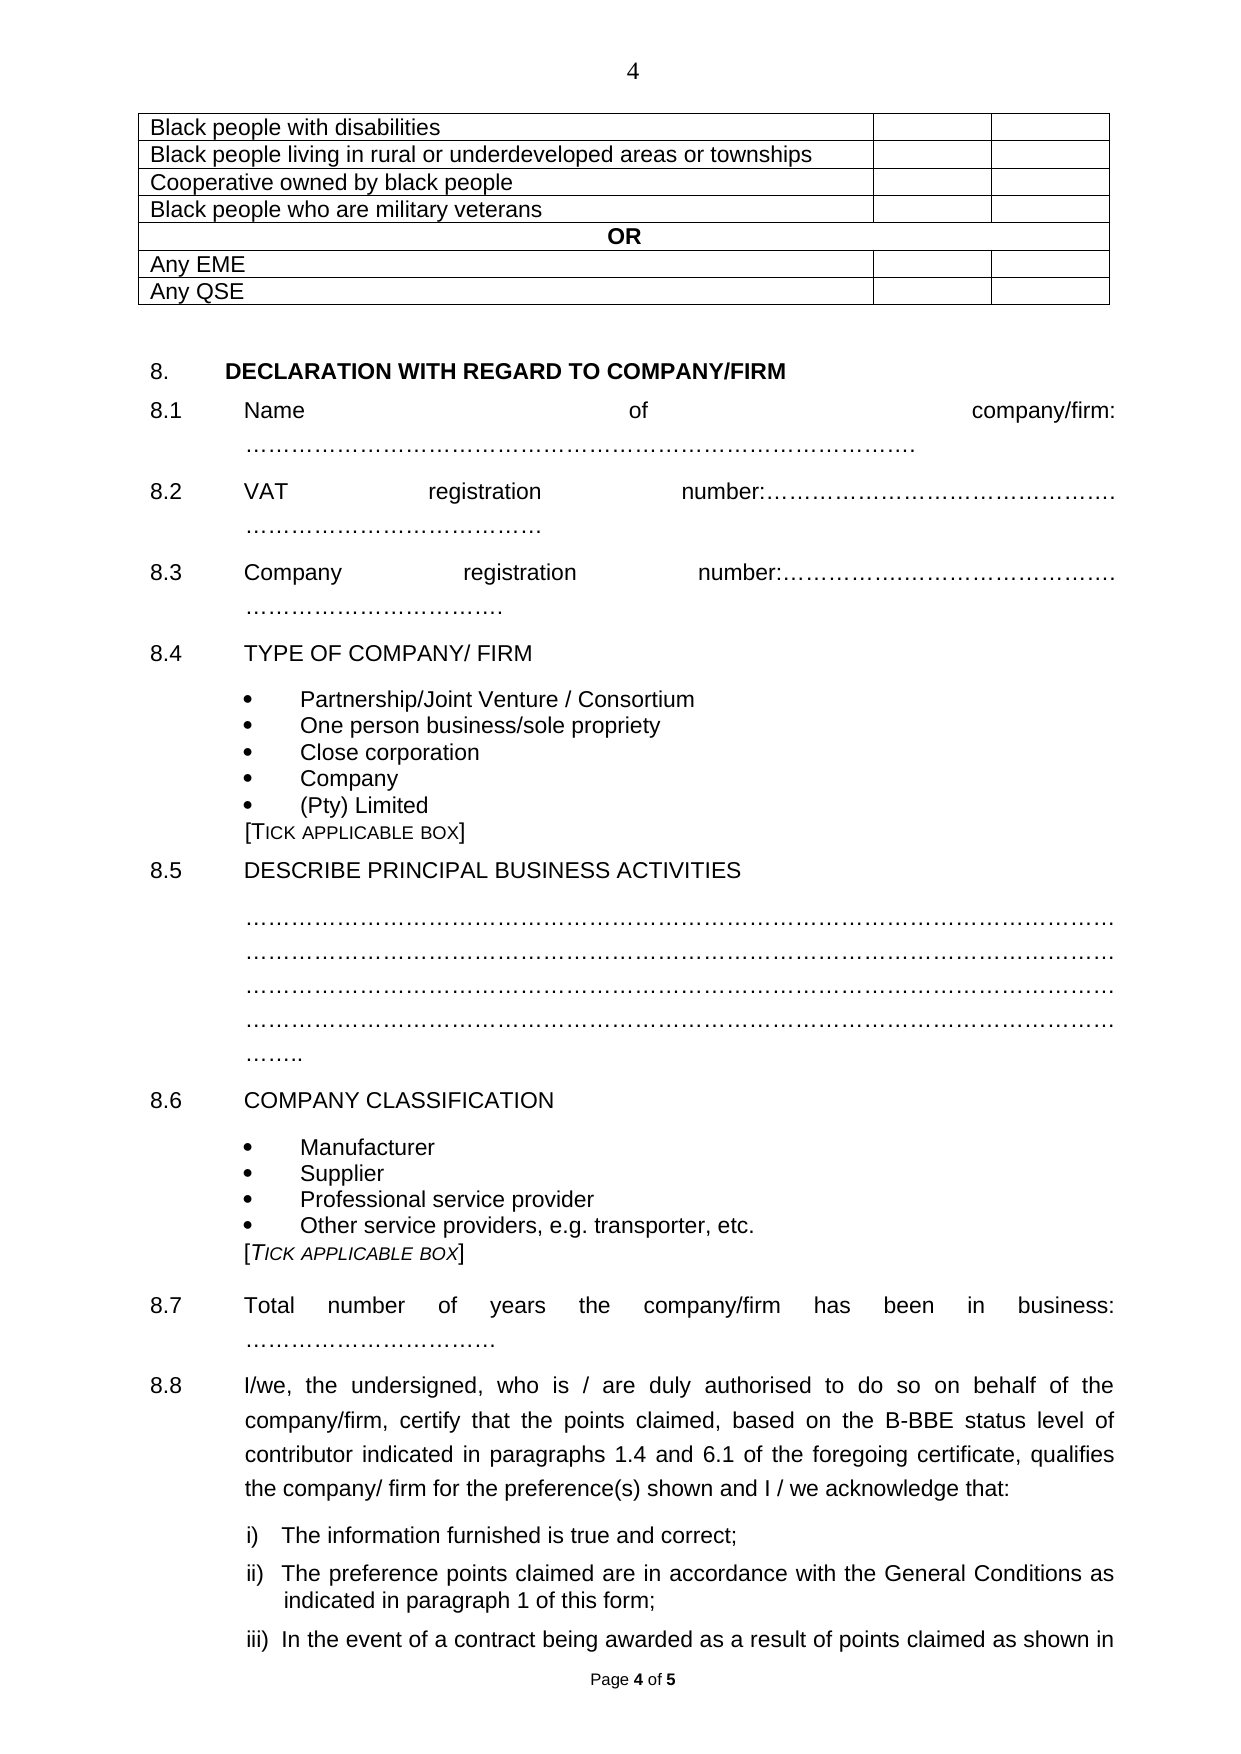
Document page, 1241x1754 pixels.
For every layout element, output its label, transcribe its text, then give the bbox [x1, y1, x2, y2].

list DESCRIBE PRINCIPAL BUSINESS ACTIVITIES [150, 857, 1116, 883]
text (Pty) Limited [244, 792, 1116, 818]
table_cell Black people with disabilities [139, 114, 873, 140]
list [246, 1626, 1116, 1652]
text Company [244, 765, 1116, 792]
table_cell OR [139, 223, 1109, 249]
text Close corporation [244, 739, 1116, 765]
table_cell [874, 196, 991, 222]
table_cell [874, 114, 991, 140]
list The preference points claimed are in accordance with the General Conditions as indicated in paragraph 1 of this form; [246, 1560, 1116, 1613]
text Professional service provider [244, 1186, 1116, 1212]
table_cell [992, 251, 1109, 277]
table_cell Black people living in rural or underdeveloped areas or townships [139, 141, 873, 167]
text Other service providers, e.g. transporter, etc. [244, 1212, 1116, 1239]
text Supplier [244, 1160, 1116, 1186]
table_cell [992, 196, 1109, 222]
list VAT registration number:……………………………………….………………………………… [150, 478, 1116, 538]
table_cell Any EME [139, 251, 873, 277]
table_cell [992, 278, 1109, 304]
text One person business/sole propriety [244, 712, 1116, 739]
list The information furnished is true and correct; [246, 1522, 1116, 1548]
list TYPE OF COMPANY/ FIRM [150, 639, 1116, 666]
table_cell [874, 169, 991, 195]
table_cell Black people who are military veterans [139, 196, 873, 222]
list I/we, the undersigned, who is / are duly authorised to do so on behalf of the company/firm, certify that the points claimed, based on the B-BBE status level of contributor indicated in paragraphs 1.4 and 6.1 of the foregoing certificate, qualifies the company/ firm for the preference(s) shown and I / we acknowledge that: [150, 1372, 1116, 1501]
table_cell [874, 141, 991, 167]
text ………………………………………………………………………………………………………………………………………………………………………………………………………………………………………………………………………………………………………………………………………………………………………………………………………………………….. [244, 903, 1116, 1066]
table_cell [992, 169, 1109, 195]
list Company registration number:…………….……………………….……………………………. [150, 559, 1116, 619]
list DECLARATION WITH REGARD TO COMPANY/FIRM [150, 358, 1116, 384]
table_cell [992, 141, 1109, 167]
text Manufacturer [244, 1133, 1116, 1160]
text [Tick applicable box] [244, 1239, 1116, 1265]
text [Tick applicable box] [244, 818, 1116, 844]
table_cell Cooperative owned by black people [139, 169, 873, 195]
table_cell [874, 278, 991, 304]
table_cell [874, 251, 991, 277]
list COMPANY CLASSIFICATION [150, 1087, 1116, 1113]
text Partnership/Joint Venture / Consortium [244, 686, 1116, 712]
list Name of company/firm:……………………………………………………………………………. [150, 397, 1116, 457]
table_cell Any QSE [139, 278, 873, 304]
table_cell [992, 114, 1109, 140]
list Total number of years the company/firm has been in business:…………………………… [150, 1292, 1116, 1352]
